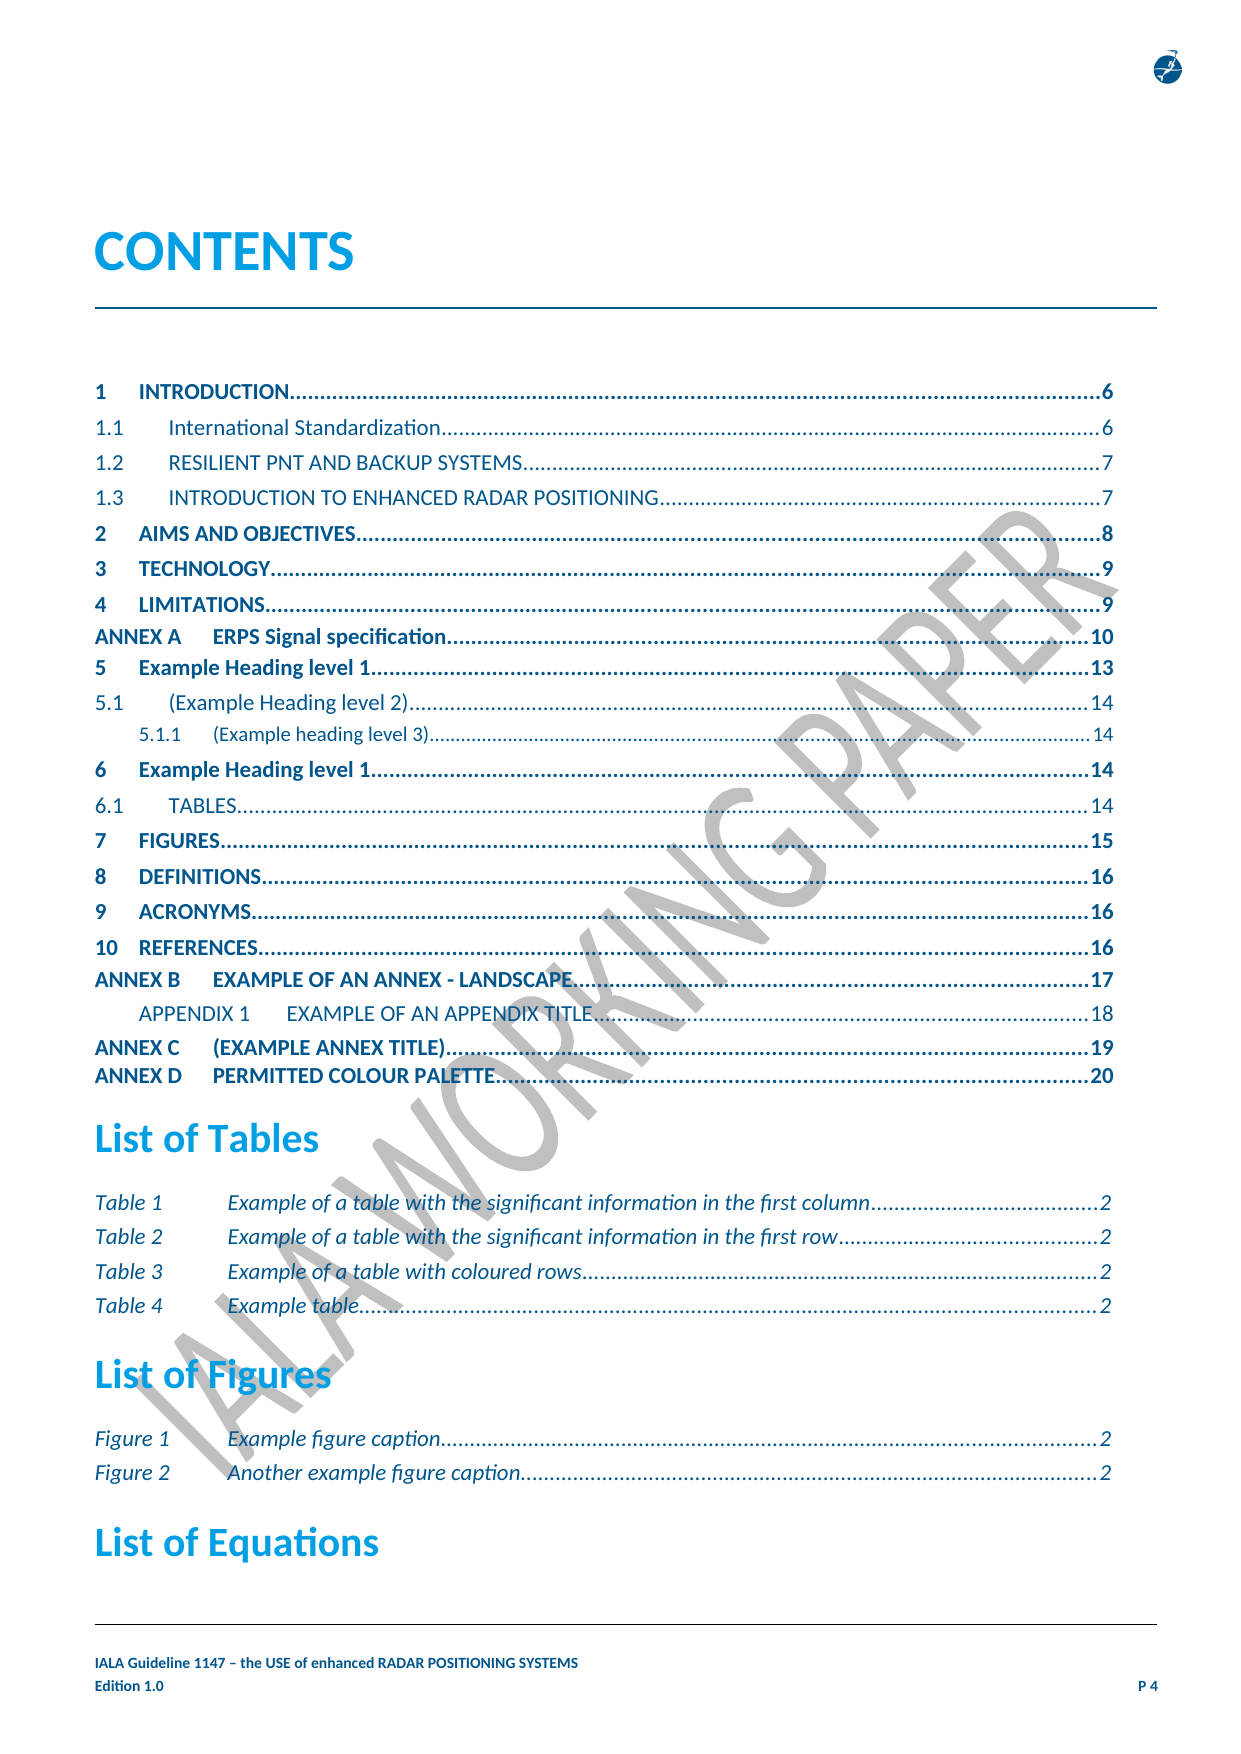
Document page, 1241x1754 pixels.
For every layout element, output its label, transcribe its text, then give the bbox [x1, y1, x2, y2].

text 6 Example Heading level 1 14 [94, 752, 1113, 784]
picture [1120, 0, 1241, 119]
text 2 AIMS AND OBJECTIVES 8 [94, 516, 1113, 547]
text Table 4 Example table 2 [94, 1291, 1113, 1319]
text 9 ACRONYMS 16 [94, 894, 1113, 925]
text 8 DEFINITIONS 16 [94, 859, 1113, 890]
list List of Figures [94, 1348, 1157, 1399]
list List of Equations [94, 1516, 1157, 1566]
text 1.1 International Standardization 6 [94, 409, 1113, 441]
text ANNEX C (EXAMPLE ANNEX TITLE) 19 [94, 1033, 1113, 1061]
text Table 3 Example of a table with coloured rows 2 [94, 1257, 1113, 1285]
text 1 INTRODUCTION 6 [94, 374, 1113, 405]
text 10 REFERENCES 16 [94, 929, 1113, 961]
text 6.1 TABLES 14 [94, 788, 1113, 819]
text ANNEX A ERPS Signal specification 10 [94, 622, 1113, 650]
text 3 TECHNOLOGY 9 [94, 551, 1113, 582]
text 1.2 RESILIENT PNT AND BACKUP SYSTEMS 7 [94, 445, 1113, 476]
text APPENDIX 1 EXAMPLE OF AN APPENDIX TITLE 18 [139, 999, 1157, 1027]
text Figure 2 Another example figure caption 2 [94, 1458, 1113, 1486]
text 5.1 (Example Heading level 2) 14 [94, 685, 1113, 717]
text 7 FIGURES 15 [94, 823, 1113, 854]
text ANNEX D PERMITTED COLOUR PALETTE 20 [94, 1061, 1113, 1089]
text 5.1.1 (Example heading level 3) 14 [139, 721, 1157, 746]
list List of Tables [94, 1112, 1157, 1163]
text Figure 1 Example figure caption 2 [94, 1424, 1113, 1452]
text 1.3 INTRODUCTION TO ENHANCED RADAR POSITIONING 7 [94, 480, 1113, 511]
text ANNEX B EXAMPLE OF AN ANNEX - LANDSCAPE 17 [94, 965, 1113, 993]
text 4 LIMITATIONS 9 [94, 586, 1113, 618]
text 5 Example Heading level 1 13 [94, 650, 1113, 681]
text Table 1 Example of a table with the significant information in the first column 2 [94, 1188, 1113, 1216]
text Table 2 Example of a table with the significant information in the first row 2 [94, 1222, 1113, 1251]
